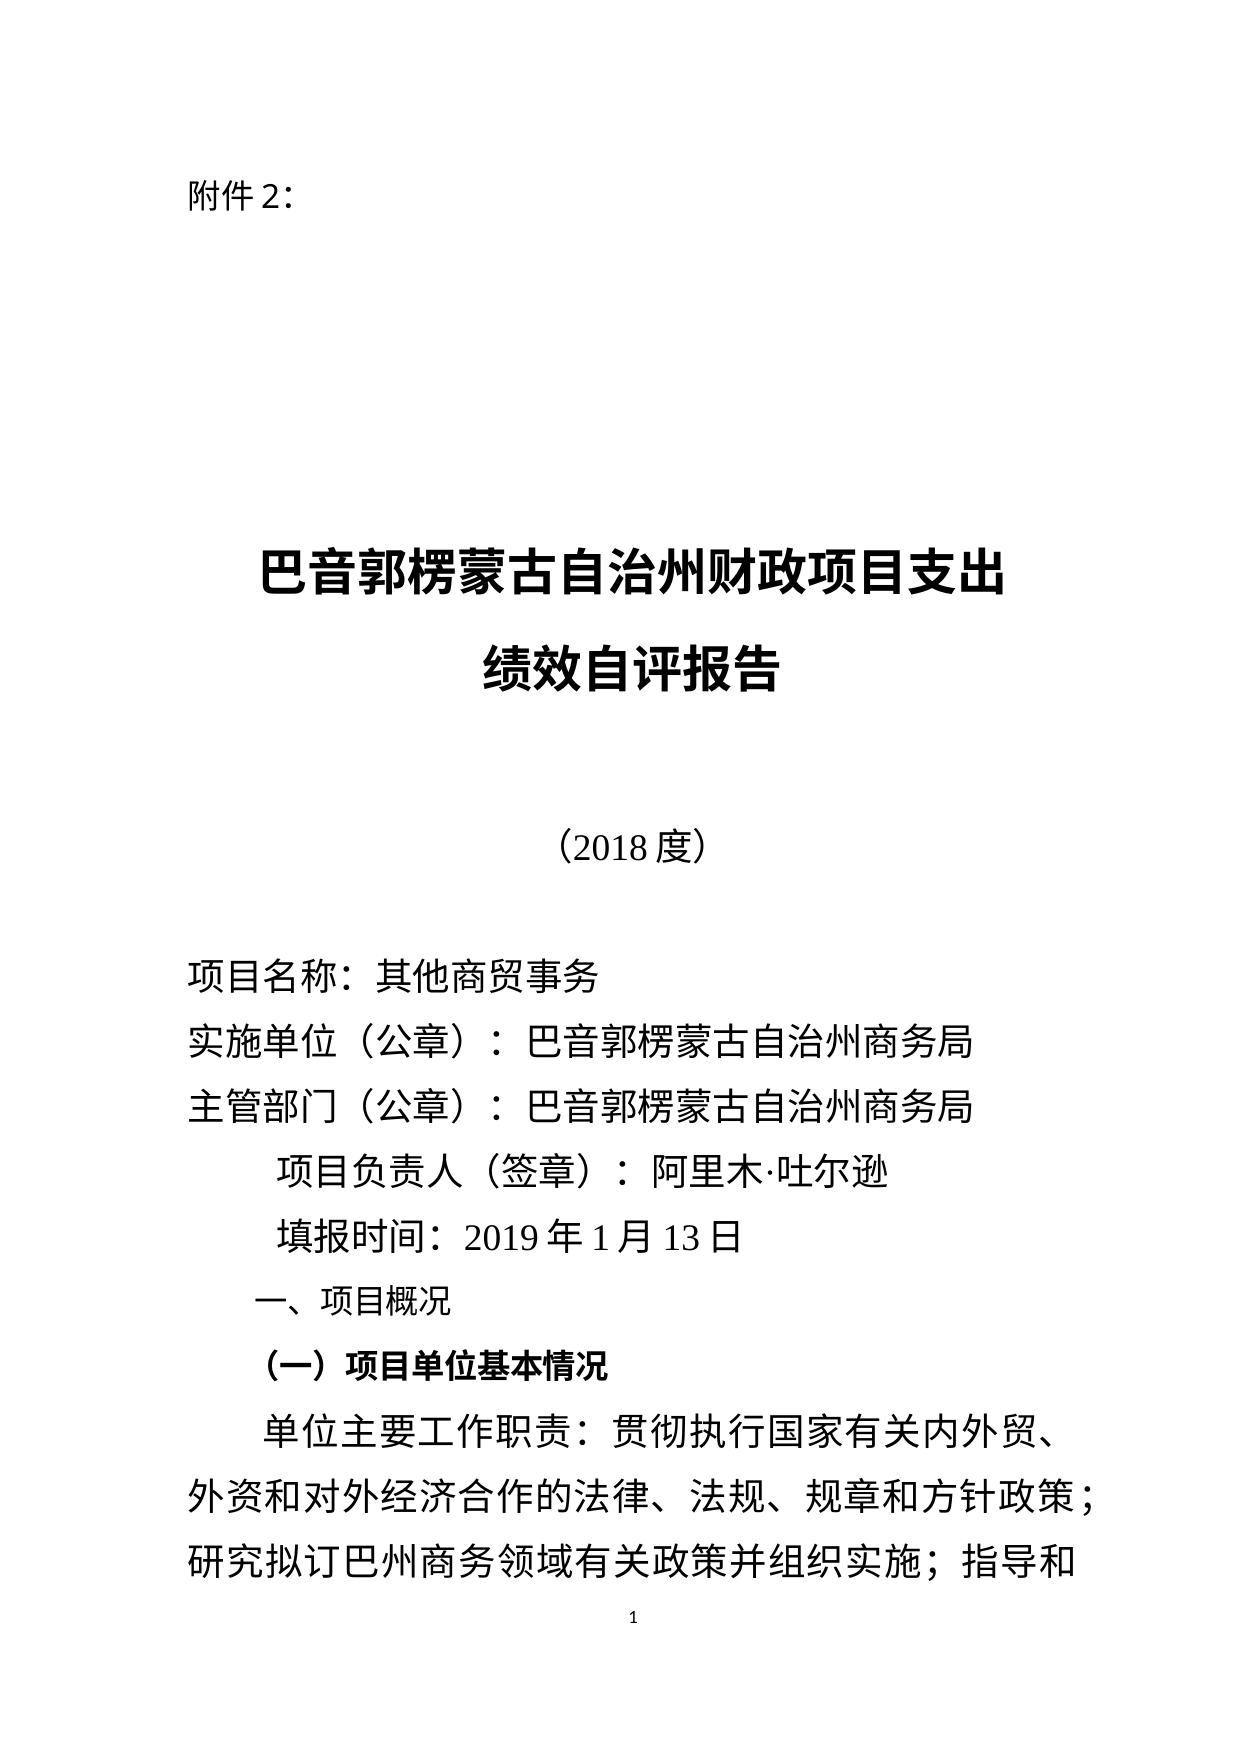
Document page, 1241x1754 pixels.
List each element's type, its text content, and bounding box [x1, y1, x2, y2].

text 项目负责人（签章）：阿里木·吐尔逊 [187, 1137, 1078, 1202]
text （一）项目单位基本情况 [187, 1332, 1078, 1397]
text 巴音郭楞蒙古自治州财政项目支出 [187, 519, 1078, 617]
text 项目名称：其他商贸事务 [187, 942, 1078, 1007]
text 主管部门（公章）：巴音郭楞蒙古自治州商务局 [187, 1072, 1078, 1137]
text 一、项目概况 [187, 1267, 1078, 1332]
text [187, 1397, 1078, 1592]
text 绩效自评报告 [187, 617, 1078, 714]
text 填报时间：2019年1月13日 [187, 1202, 1078, 1267]
text 附件2： [187, 162, 1078, 227]
text 实施单位（公章）：巴音郭楞蒙古自治州商务局 [187, 1007, 1078, 1072]
text （2018度） [187, 812, 1078, 877]
